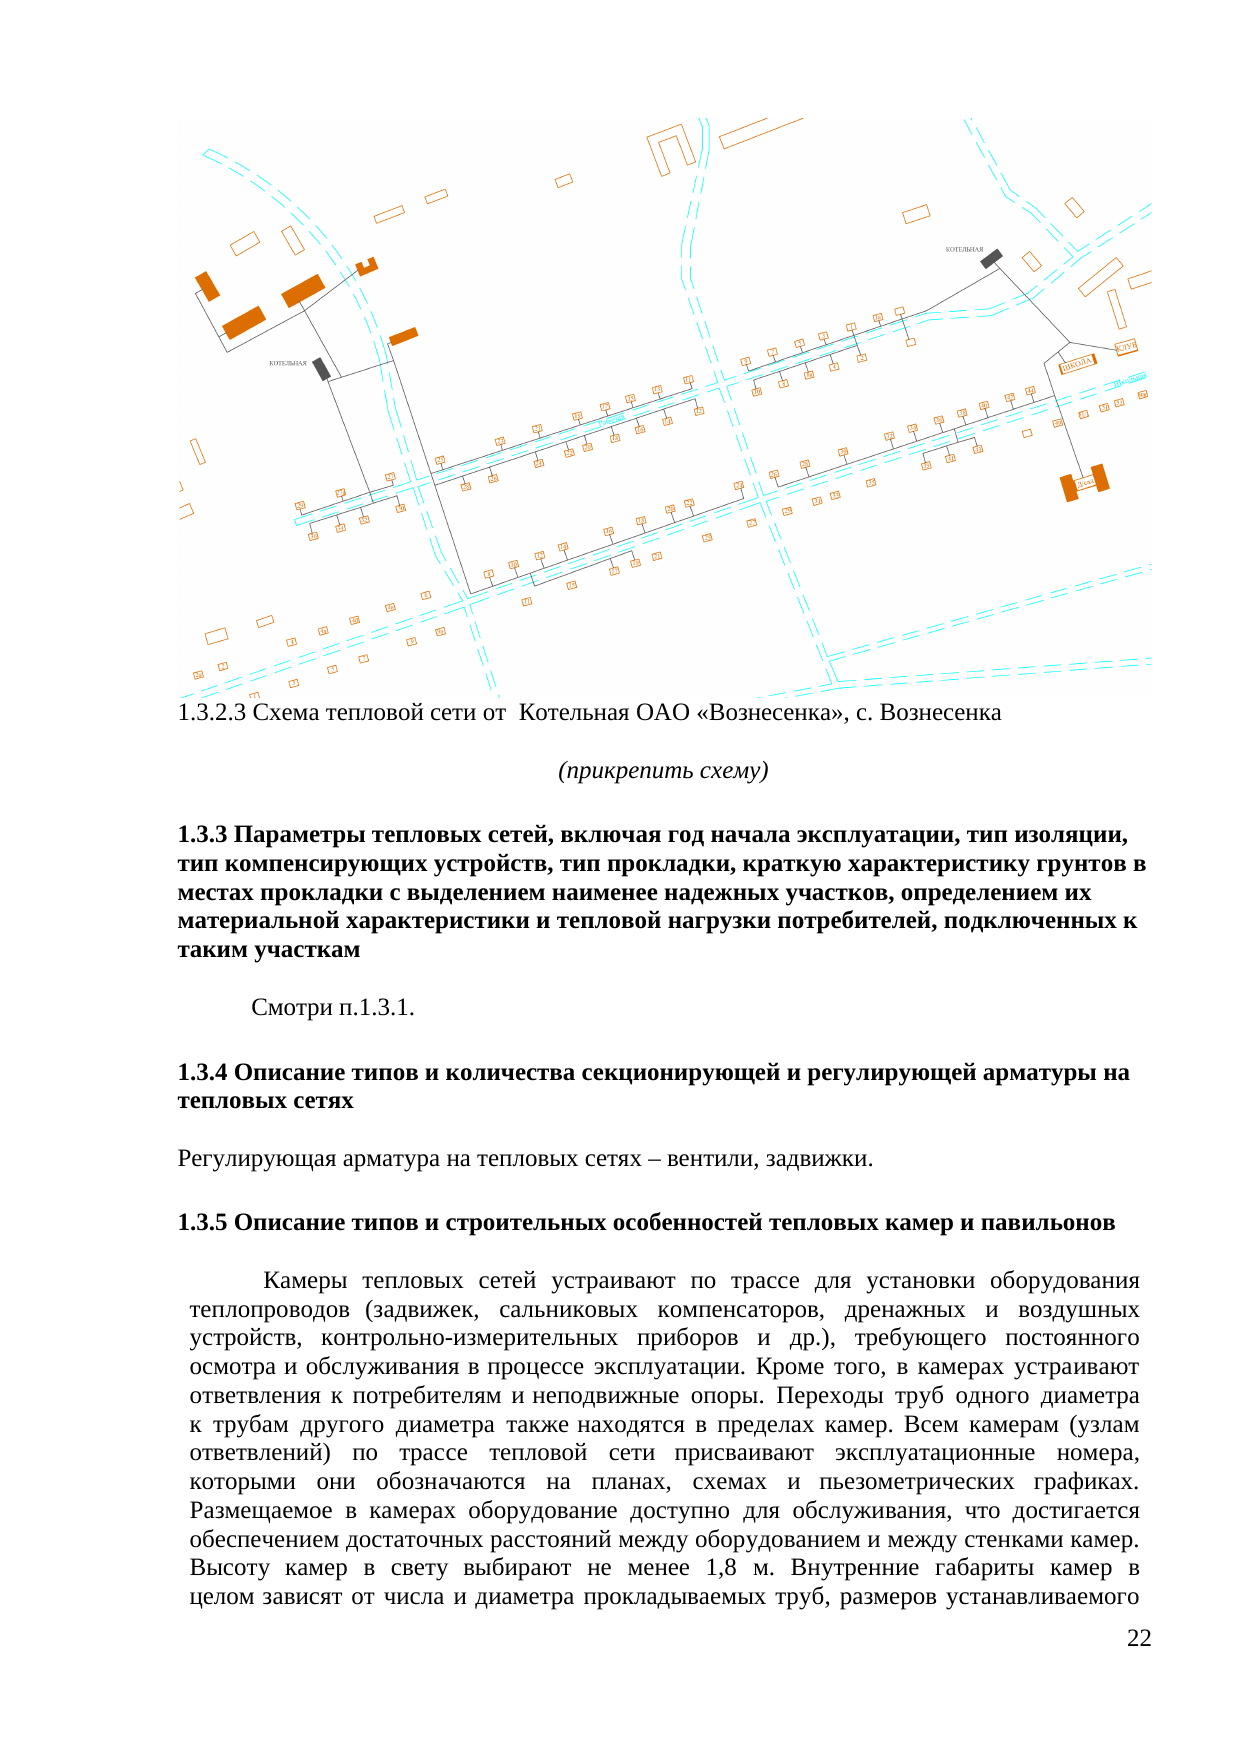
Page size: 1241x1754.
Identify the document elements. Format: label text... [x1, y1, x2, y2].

text (прикрепить схему) [177, 755, 1152, 783]
subtitle 1.3.3 Параметры тепловых сетей, включая год начала эксплуатации, тип изоляции, тип компенсирующих устройств, тип прокладки, краткую характеристику грунтов в местах прокладки с выделением наименее надежных участков, определением их материальной характеристики и тепловой нагрузки потребителей, подключенных к таким участкам [177, 819, 1152, 963]
text Регулирующая арматура на тепловых сетях – вентили, задвижки. [177, 1143, 1152, 1172]
text Смотри п.1.3.1. [177, 992, 1152, 1021]
text 1.3.2.3 Схема тепловой сети от Котельная ОАО «Вознесенка», с. Вознесенка [177, 698, 1152, 726]
subtitle 1.3.4 Описание типов и количества секционирующей и регулирующей арматуры на тепловых сетях [177, 1057, 1152, 1114]
subtitle 1.3.5 Описание типов и строительных особенностей тепловых камер и павильонов [177, 1207, 1152, 1236]
picture [177, 118, 1152, 698]
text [189, 1265, 1140, 1610]
